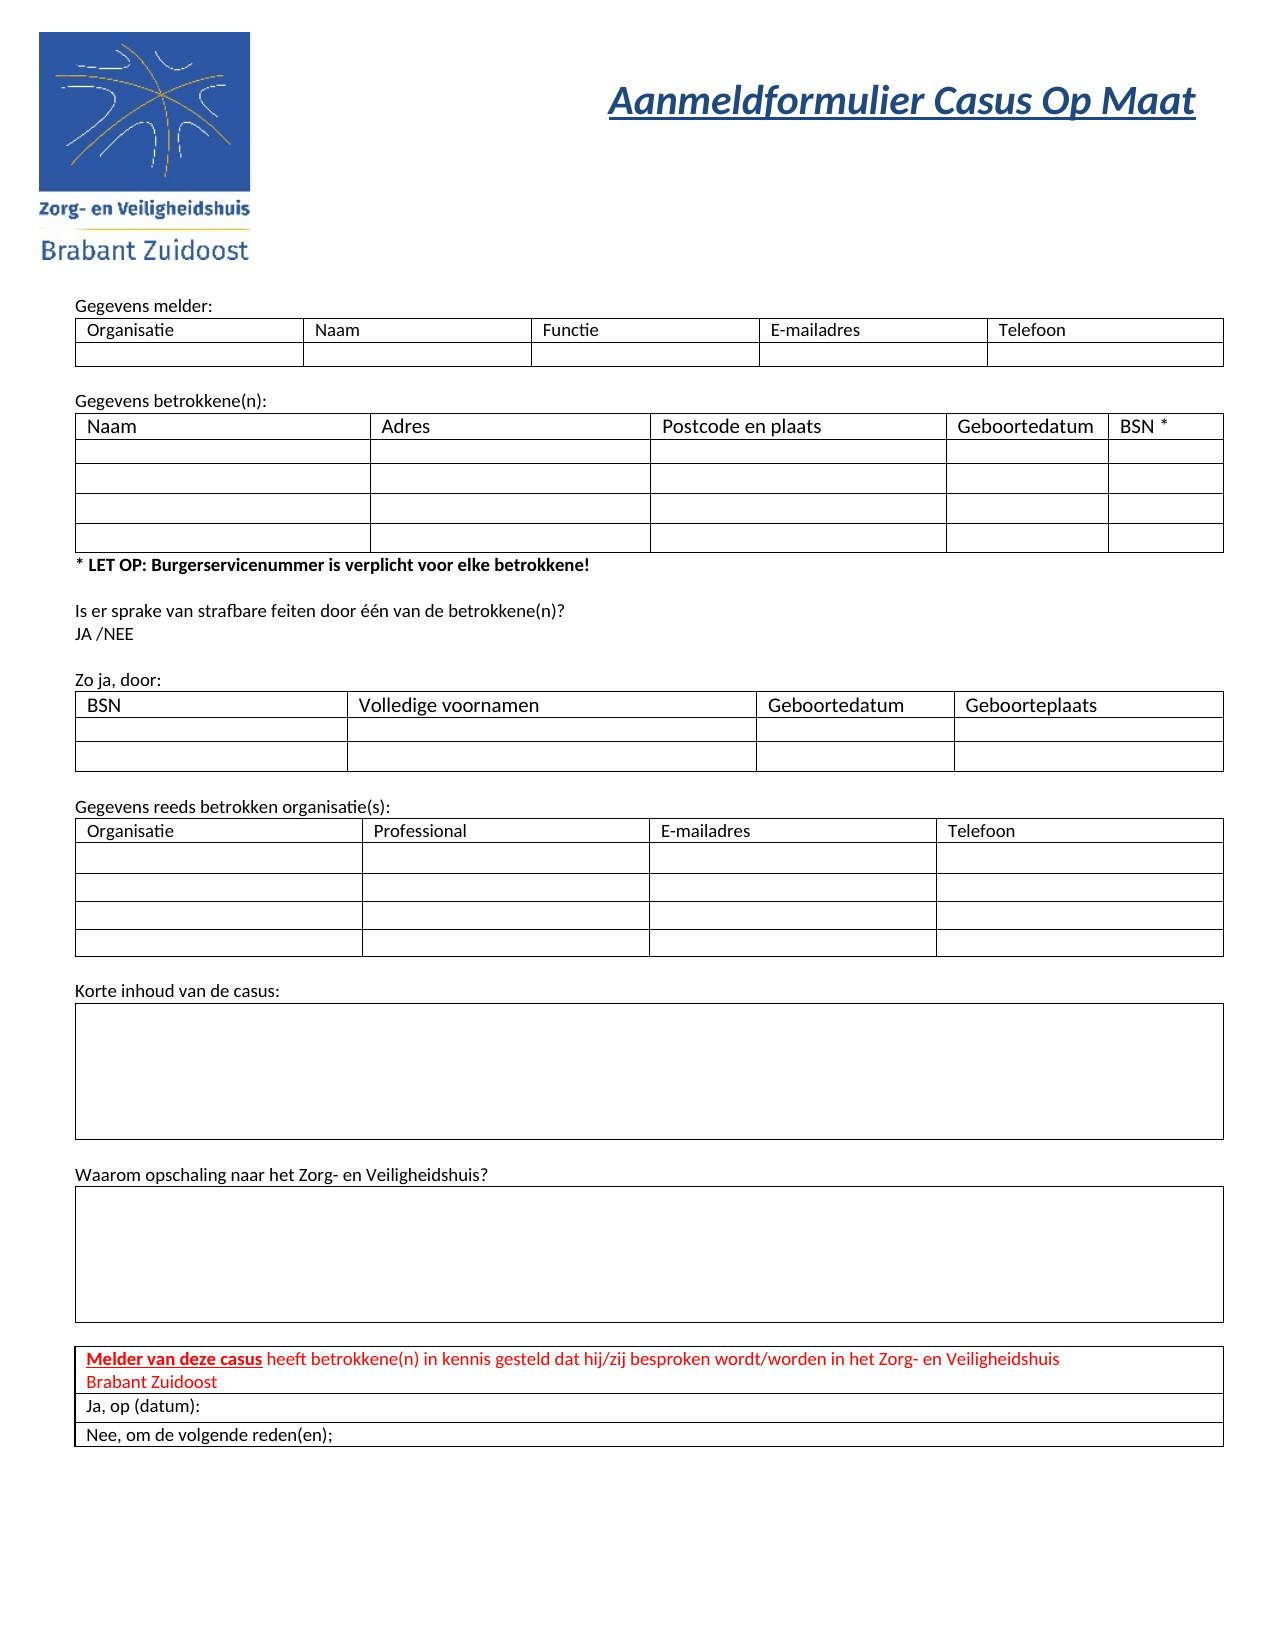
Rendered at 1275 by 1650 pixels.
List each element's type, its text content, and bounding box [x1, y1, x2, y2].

table_cell [947, 524, 1108, 552]
table_cell [955, 718, 1223, 741]
table_cell [371, 494, 650, 522]
text Korte inhoud van de casus: [75, 979, 1200, 1002]
table_cell [371, 464, 650, 493]
table_header Naam [76, 414, 370, 439]
table_cell [650, 902, 936, 929]
table_cell [304, 343, 531, 366]
table_header Organisatie [76, 319, 303, 342]
table_cell [937, 843, 1223, 872]
table_cell [650, 930, 936, 956]
text Gegevens betrokkene(n): [75, 389, 1200, 412]
table_cell [651, 494, 946, 522]
table_header Naam [304, 319, 531, 342]
table_cell [76, 874, 362, 901]
table_cell [76, 494, 370, 522]
table_cell [988, 343, 1223, 366]
table_header E-mailadres [650, 819, 936, 842]
table_header Geboorteplaats [955, 692, 1223, 717]
table_header BSN [76, 692, 347, 717]
table_cell [1109, 524, 1223, 552]
table_header BSN * [1109, 414, 1223, 439]
table_header Functie [532, 319, 759, 342]
table_header Melder van deze casus heeft betrokkene(n) in kennis gesteld dat hij/zij besproken wordt/worden in het Zorg- en Veiligheidshuis Brabant Zuidoost [76, 1347, 1223, 1393]
table_cell [757, 742, 954, 771]
table_header Adres [371, 414, 650, 439]
text Is er sprake van strafbare feiten door één van de betrokkene(n)? [75, 599, 1200, 622]
table_cell Ja, op (datum): [76, 1394, 1223, 1422]
table_cell [363, 930, 649, 956]
table_header Volledige voornamen [348, 692, 756, 717]
table_cell [651, 524, 946, 552]
picture [39, 32, 251, 260]
table_cell [371, 440, 650, 463]
table_cell [348, 742, 756, 771]
table_cell [76, 718, 347, 741]
table_cell [363, 874, 649, 901]
table_cell [363, 902, 649, 929]
table_cell [947, 494, 1108, 522]
table_cell [348, 718, 756, 741]
table_cell [532, 343, 759, 366]
table_header [76, 1004, 1223, 1139]
table_cell [757, 718, 954, 741]
table_header Postcode en plaats [651, 414, 946, 439]
table_cell [1109, 464, 1223, 493]
table_cell [76, 464, 370, 493]
table_cell [76, 440, 370, 463]
table_cell [937, 874, 1223, 901]
table_cell [76, 902, 362, 929]
table_cell [76, 930, 362, 956]
table_header E-mailadres [760, 319, 987, 342]
table_cell [650, 874, 936, 901]
table_cell [651, 464, 946, 493]
text Zo ja, door: [75, 668, 1200, 691]
table_header Telefoon [937, 819, 1223, 842]
table_cell [650, 843, 936, 872]
table_cell [947, 464, 1108, 493]
table_cell [1109, 440, 1223, 463]
table_cell [651, 440, 946, 463]
table_header Geboortedatum [947, 414, 1108, 439]
table_cell [76, 524, 370, 552]
table_cell [76, 843, 362, 872]
table_cell [76, 742, 347, 771]
table_cell [760, 343, 987, 366]
table_header Geboortedatum [757, 692, 954, 717]
table_cell [947, 440, 1108, 463]
text JA /NEE [75, 622, 1200, 645]
table_cell [937, 902, 1223, 929]
table_cell [937, 930, 1223, 956]
text Waarom opschaling naar het Zorg- en Veiligheidshuis? [75, 1163, 1200, 1186]
table_cell [76, 343, 303, 366]
table_cell Nee, om de volgende reden(en); [76, 1423, 1223, 1446]
text * LET OP: Burgerservicenummer is verplicht voor elke betrokkene! [75, 553, 1200, 576]
text Gegevens reeds betrokken organisatie(s): [75, 795, 1200, 818]
table_header Telefoon [988, 319, 1223, 342]
table_cell [371, 524, 650, 552]
table_header [76, 1187, 1223, 1322]
table_header Organisatie [76, 819, 362, 842]
text Gegevens melder: [75, 295, 1200, 318]
table_cell [363, 843, 649, 872]
table_header Professional [363, 819, 649, 842]
table_cell [955, 742, 1223, 771]
table_cell [1109, 494, 1223, 522]
